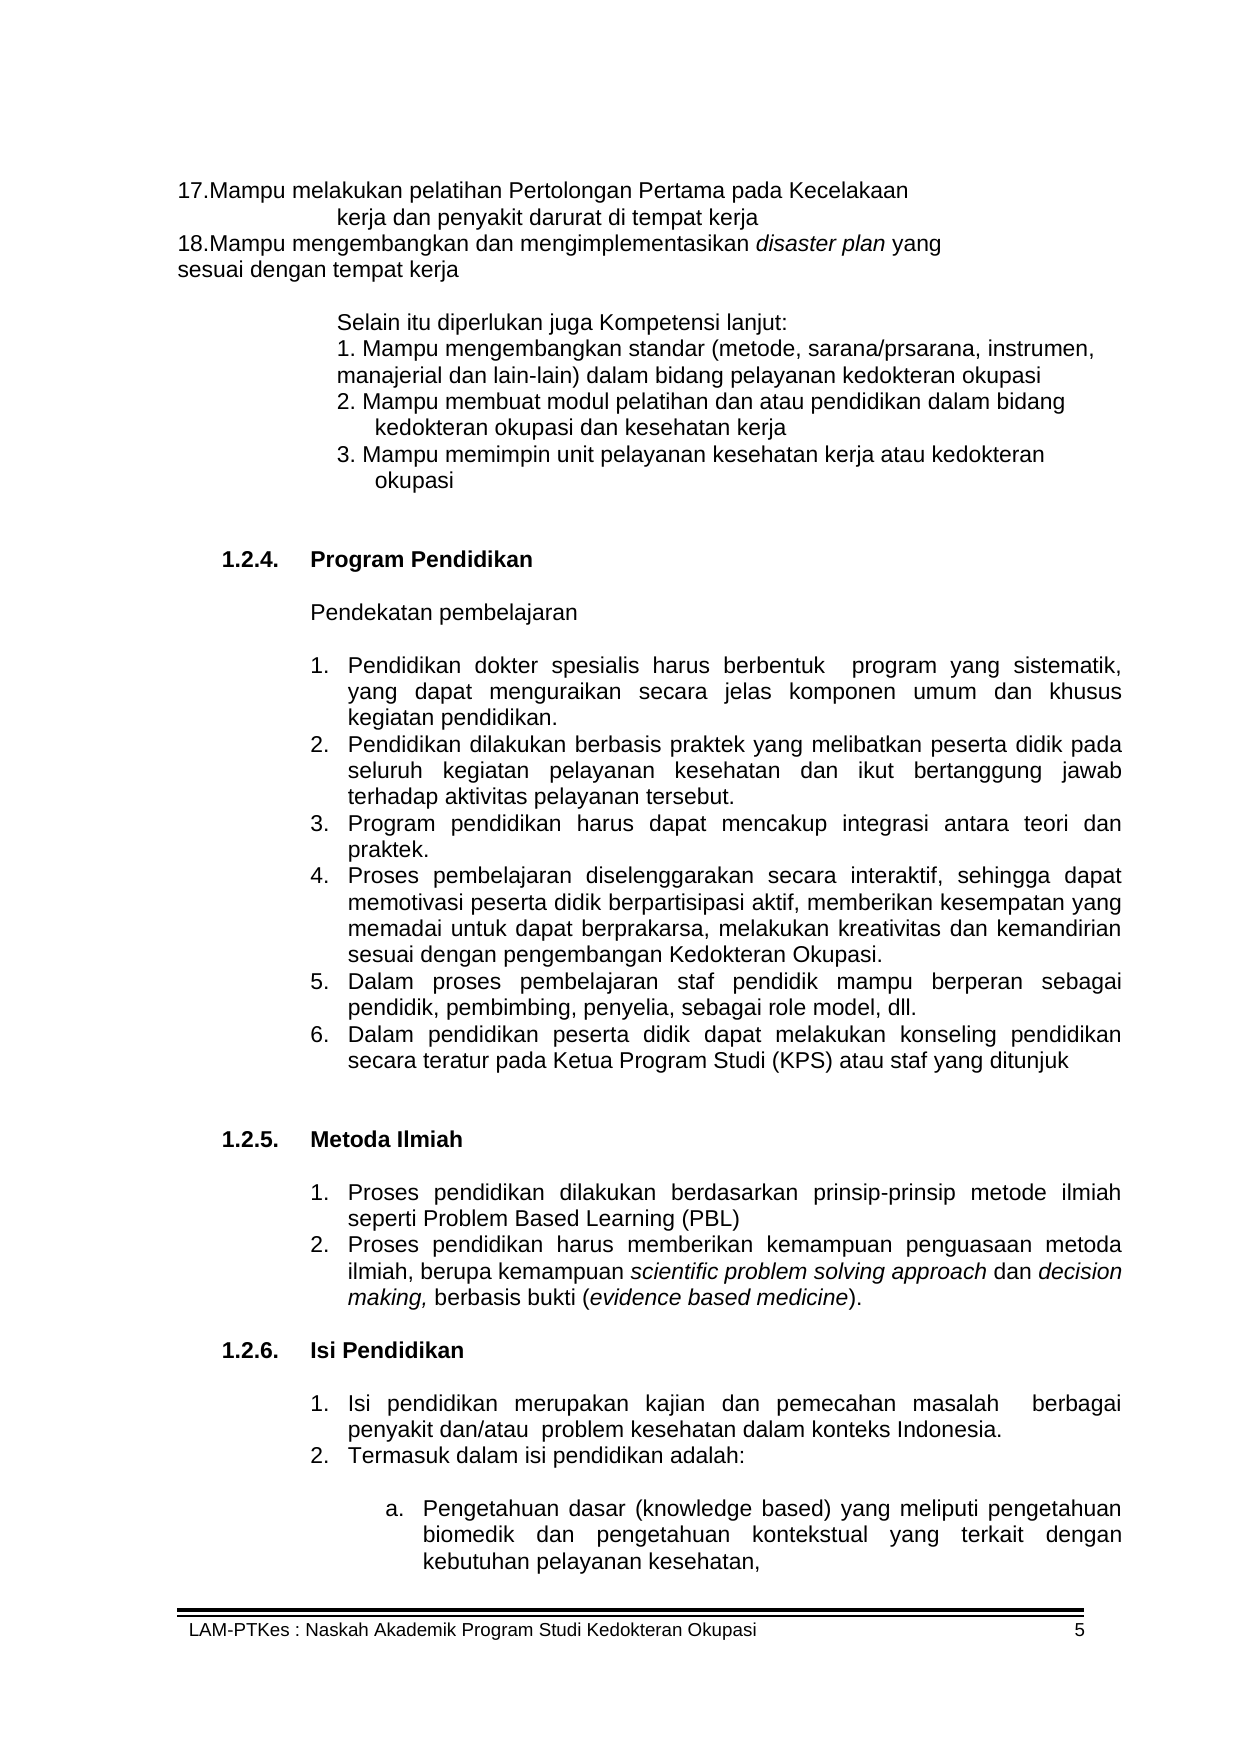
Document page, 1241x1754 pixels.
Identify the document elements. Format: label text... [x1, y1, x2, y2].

text kerja dan penyakit darurat di tempat kerja [337, 203, 1122, 230]
list Pengetahuan dasar (knowledge based) yang meliputi pengetahuan biomedik dan pengetahuan kontekstual yang terkait dengan kebutuhan pelayanan kesehatan, [385, 1495, 1122, 1574]
list Program Pendidikan [222, 546, 1122, 572]
list Proses pembelajaran diselenggarakan secara interaktif, sehingga dapat memotivasi peserta didik berpartisipasi aktif, memberikan kesempatan yang memadai untuk dapat berprakarsa, melakukan kreativitas dan kemandirian sesuai dengan pengembangan Kedokteran Okupasi. [310, 862, 1122, 968]
text kedokteran okupasi dan kesehatan kerja [337, 414, 1122, 441]
list Pendidikan dokter spesialis harus berbentuk program yang sistematik, yang dapat menguraikan secara jelas komponen umum dan khusus kegiatan pendidikan. [310, 652, 1122, 731]
list Program pendidikan harus dapat mencakup integrasi antara teori dan praktek. [310, 810, 1122, 862]
list Metoda Ilmiah [222, 1126, 1122, 1152]
text Selain itu diperlukan juga Kompetensi lanjut: [337, 309, 1122, 335]
text 18.Mampu mengembangkan dan mengimplementasikan disaster plan yang [177, 230, 1122, 256]
text Pendekatan pembelajaran [310, 599, 1122, 625]
text sesuai dengan tempat kerja [177, 256, 1122, 283]
list Dalam proses pembelajaran staf pendidik mampu berperan sebagai pendidik, pembimbing, penyelia, sebagai role model, dll. [310, 968, 1122, 1021]
text 3. Mampu memimpin unit pelayanan kesehatan kerja atau kedokteran [337, 441, 1122, 467]
list Proses pendidikan dilakukan berdasarkan prinsip-prinsip metode ilmiah seperti Problem Based Learning (PBL) [310, 1179, 1122, 1231]
list Proses pendidikan harus memberikan kemampuan penguasaan metoda ilmiah, berupa kemampuan scientific problem solving approach dan decision making, berbasis bukti (evidence based medicine). [310, 1231, 1122, 1310]
list Pendidikan dilakukan berbasis praktek yang melibatkan peserta didik pada seluruh kegiatan pelayanan kesehatan dan ikut bertanggung jawab terhadap aktivitas pelayanan tersebut. [310, 731, 1122, 810]
list Termasuk dalam isi pendidikan adalah: [310, 1442, 1122, 1468]
text okupasi [337, 467, 1122, 493]
text 2. Mampu membuat modul pelatihan dan atau pendidikan dalam bidang [337, 388, 1122, 414]
list Dalam pendidikan peserta didik dapat melakukan konseling pendidikan secara teratur pada Ketua Program Studi (KPS) atau staf yang ditunjuk [310, 1021, 1122, 1073]
text manajerial dan lain-lain) dalam bidang pelayanan kedokteran okupasi [337, 362, 1122, 388]
list Isi Pendidikan [222, 1337, 1122, 1363]
list Isi pendidikan merupakan kajian dan pemecahan masalah berbagai penyakit dan/atau problem kesehatan dalam konteks Indonesia. [310, 1389, 1122, 1442]
text 1. Mampu mengembangkan standar (metode, sarana/prsarana, instrumen, [337, 335, 1122, 362]
text 17.Mampu melakukan pelatihan Pertolongan Pertama pada Kecelakaan [177, 177, 1122, 203]
